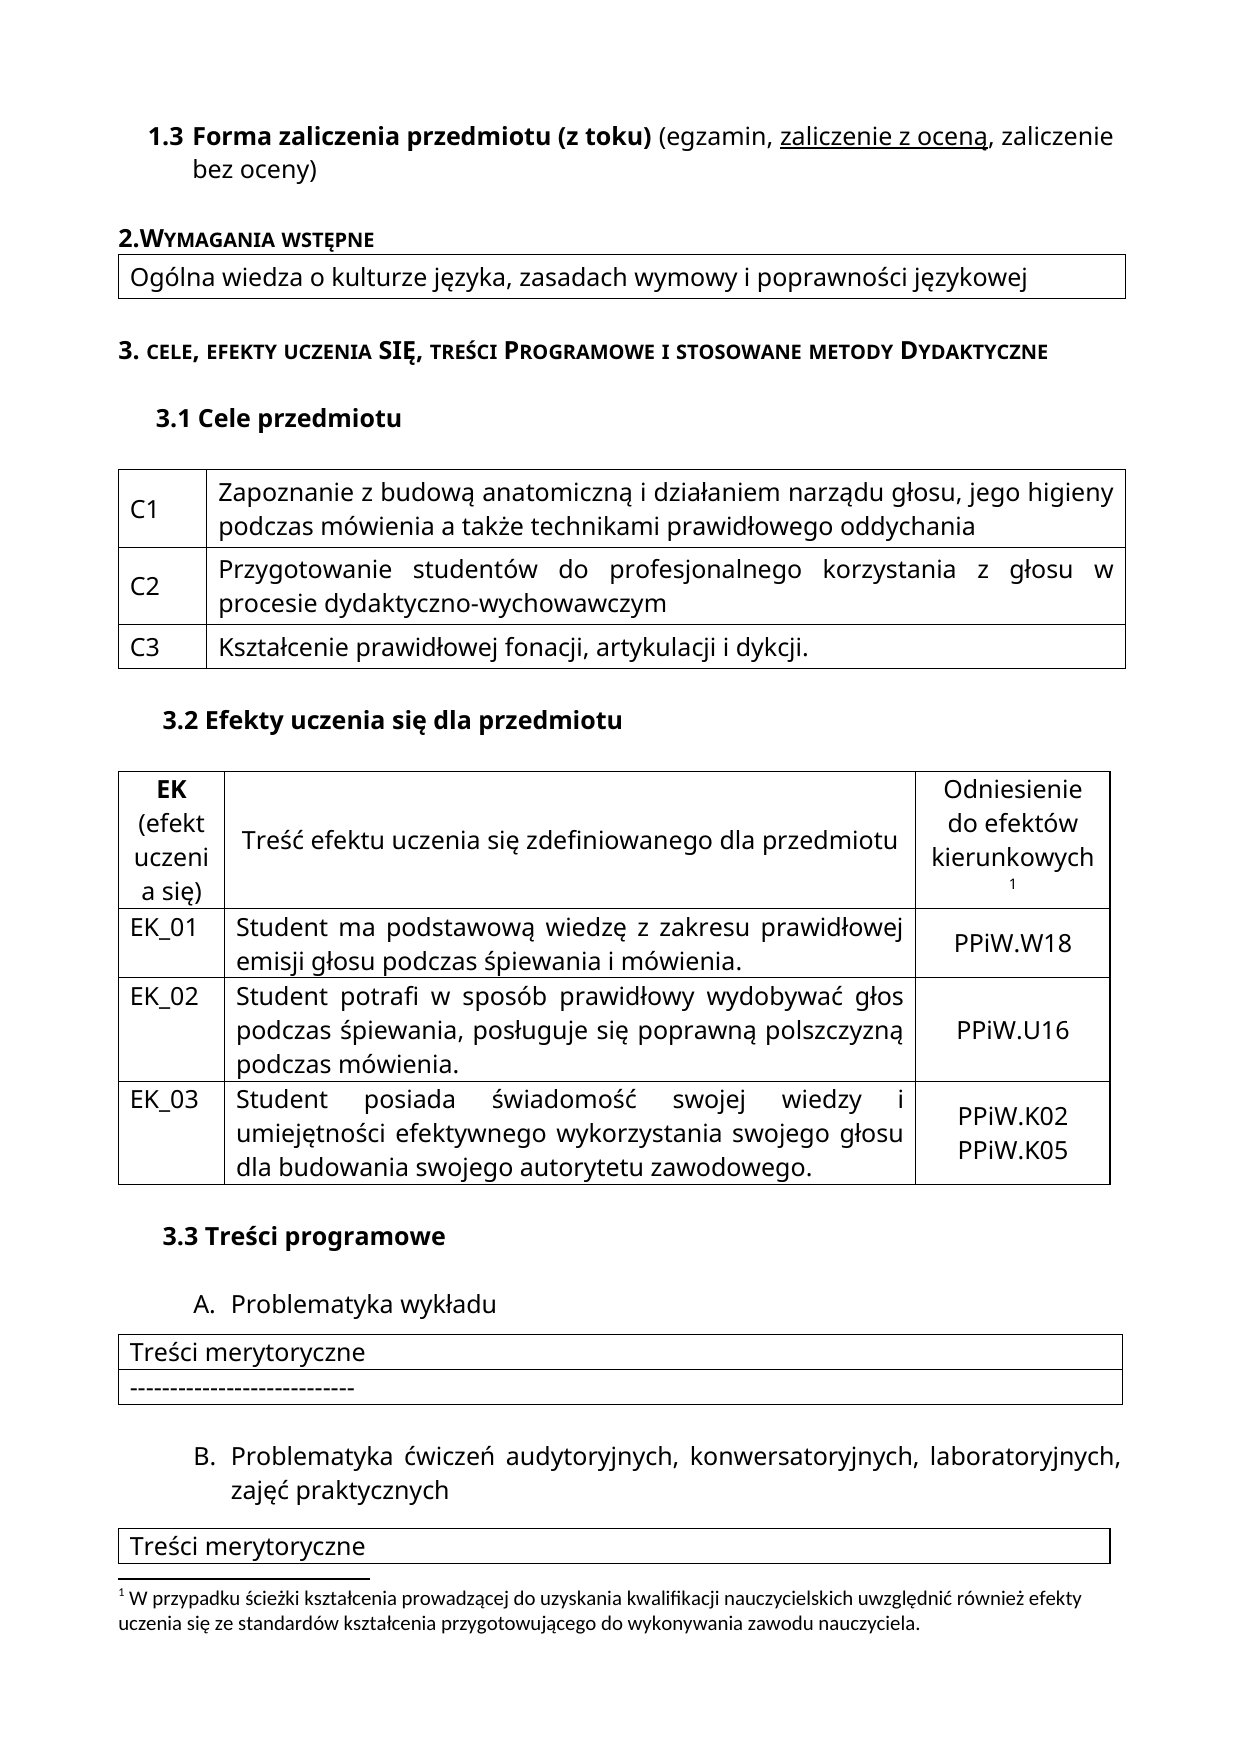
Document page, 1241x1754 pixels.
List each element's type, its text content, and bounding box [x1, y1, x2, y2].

table_cell C2 [119, 548, 206, 624]
table_cell EK_02 [119, 978, 224, 1081]
table_cell EK_01 [119, 909, 224, 977]
table_cell C3 [119, 625, 206, 668]
text 2.Wymagania wstępne [118, 220, 1122, 254]
text 3.2 Efekty uczenia się dla przedmiotu [162, 703, 1122, 737]
table_cell PPiW.K02 PPiW.K05 [916, 1082, 1109, 1184]
table_header Treści merytoryczne [119, 1335, 1122, 1369]
table_cell EK_03 [119, 1082, 224, 1184]
table_cell PPiW.U16 [916, 978, 1109, 1081]
text 3.1 Cele przedmiotu [156, 401, 1122, 435]
text 3. cele, efekty uczenia SIĘ, treści Programowe i stosowane metody Dydaktyczne [118, 333, 1122, 367]
table_cell ---------------------------- [119, 1370, 1122, 1404]
list Problematyka wykładu [193, 1287, 1122, 1321]
table_header C1 [119, 470, 206, 547]
text 1.3 Forma zaliczenia przedmiotu (z toku) (egzamin, zaliczenie z oceną, zaliczenie bez oceny) [148, 118, 1122, 186]
table_header Zapoznanie z budową anatomiczną i działaniem narządu głosu, jego higieny podczas mówienia a także technikami prawidłowego oddychania [207, 470, 1125, 547]
list Problematyka ćwiczeń audytoryjnych, konwersatoryjnych, laboratoryjnych, zajęć praktycznych [193, 1439, 1122, 1507]
table_cell Student ma podstawową wiedzę z zakresu prawidłowej emisji głosu podczas śpiewania i mówienia. [225, 909, 915, 977]
table_header Treści merytoryczne [119, 1529, 1109, 1563]
table_header Ogólna wiedza o kulturze języka, zasadach wymowy i poprawności językowej [119, 255, 1125, 298]
table_header Treść efektu uczenia się zdefiniowanego dla przedmiotu [225, 772, 915, 908]
table_cell Student potrafi w sposób prawidłowy wydobywać głos podczas śpiewania, posługuje się poprawną polszczyzną podczas mówienia. [225, 978, 915, 1081]
table_cell Student posiada świadomość swojej wiedzy i umiejętności efektywnego wykorzystania swojego głosu dla budowania swojego autorytetu zawodowego. [225, 1082, 915, 1184]
table_cell Przygotowanie studentów do profesjonalnego korzystania z głosu w procesie dydaktyczno-wychowawczym [207, 548, 1125, 624]
table_cell PPiW.W18 [916, 909, 1109, 977]
table_header EK (efekt uczenia się) [119, 772, 224, 908]
table_header Odniesienie do efektów kierunkowych [916, 772, 1109, 908]
table_cell Kształcenie prawidłowej fonacji, artykulacji i dykcji. [207, 625, 1125, 668]
list 3.3 Treści programowe [162, 1219, 1122, 1253]
